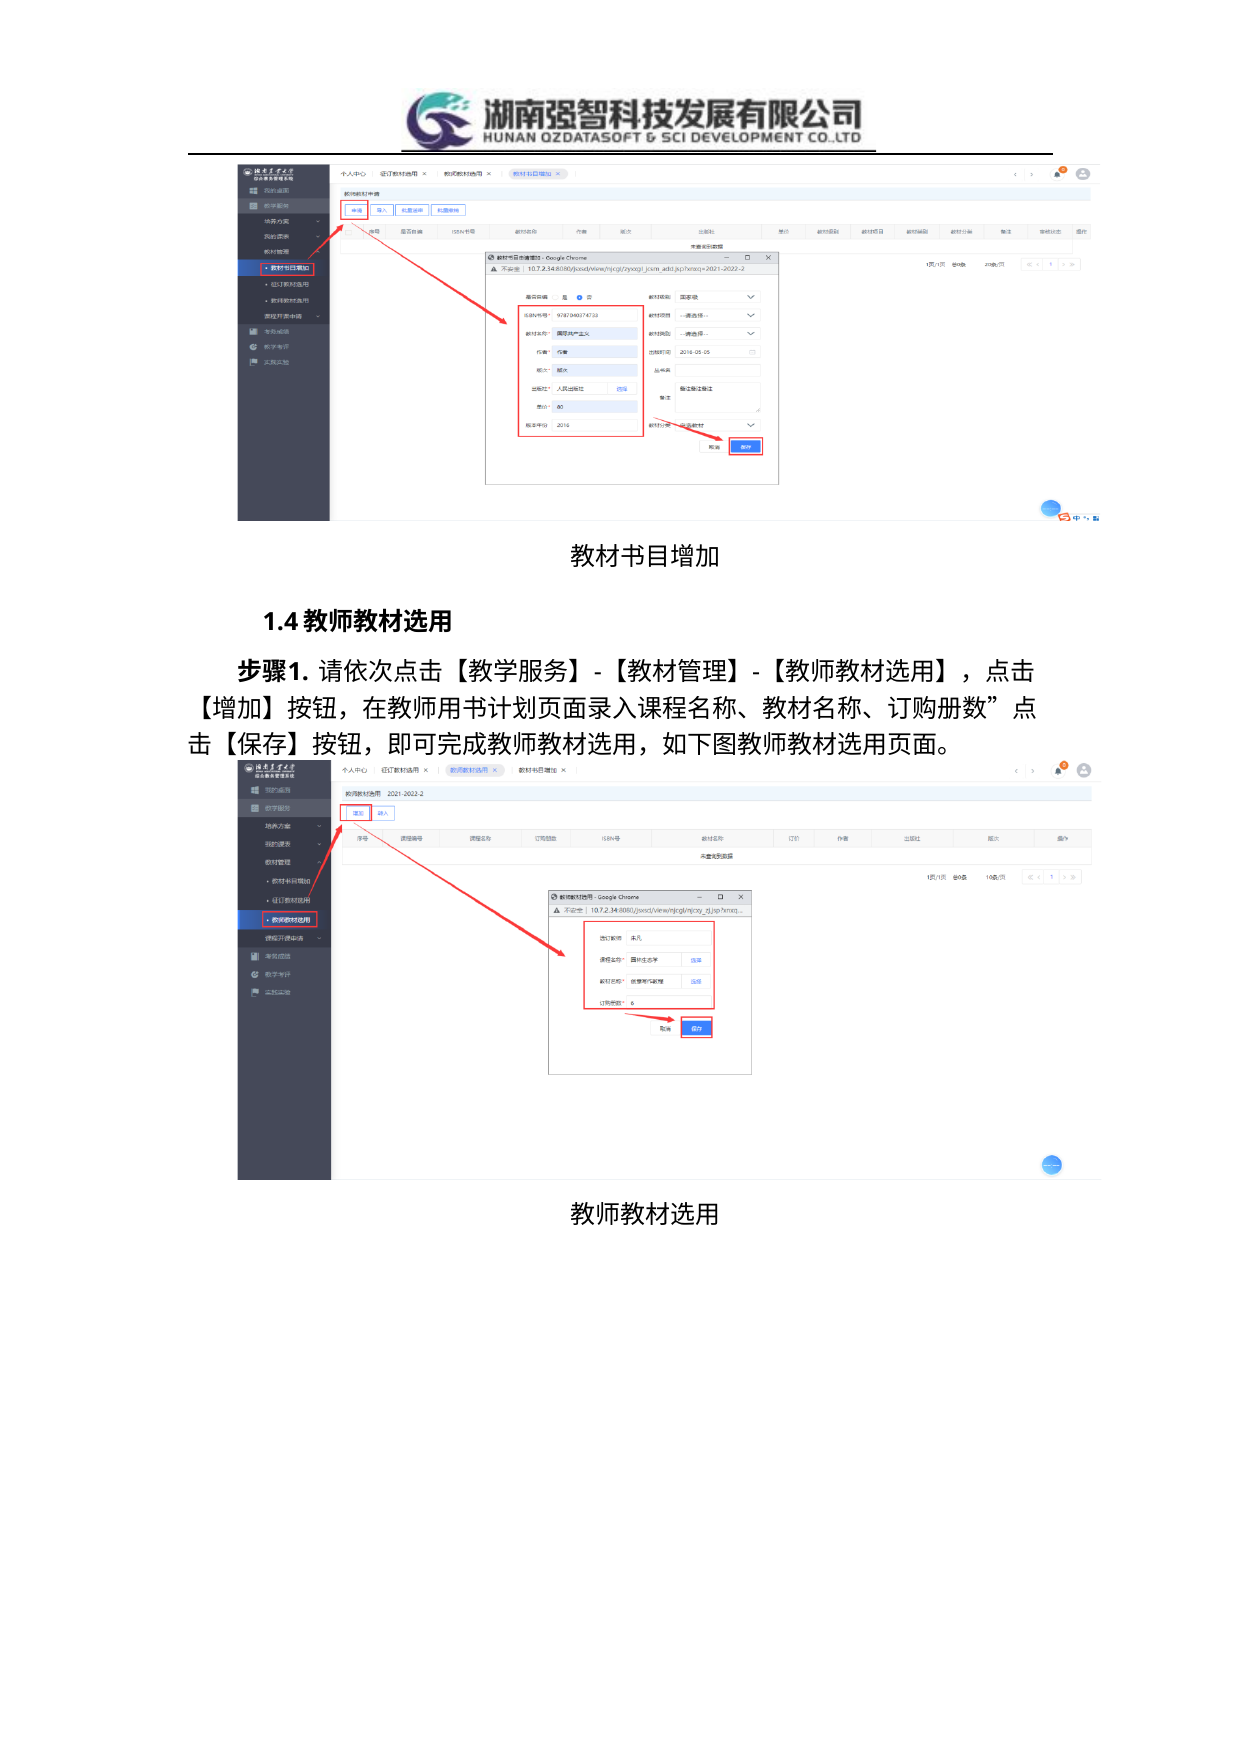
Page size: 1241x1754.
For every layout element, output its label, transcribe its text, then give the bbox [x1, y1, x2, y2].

text 教师教材选用 [187, 1180, 1053, 1245]
picture [401, 88, 877, 152]
list 请依次点击【教学服务】-【教材管理】-【教师教材选用】，点击【增加】按钮，在教师用书计划页面录入课程名称、教材名称、订购册数”点击【保存】按钮，即可完成教师教材选用，如下图教师教材选用页面。 [187, 652, 1053, 761]
picture [237, 164, 1100, 521]
text 教材书目增加 [187, 522, 1053, 587]
subtitle 1.4教师教材选用 [262, 587, 1053, 652]
picture [237, 760, 1102, 1180]
